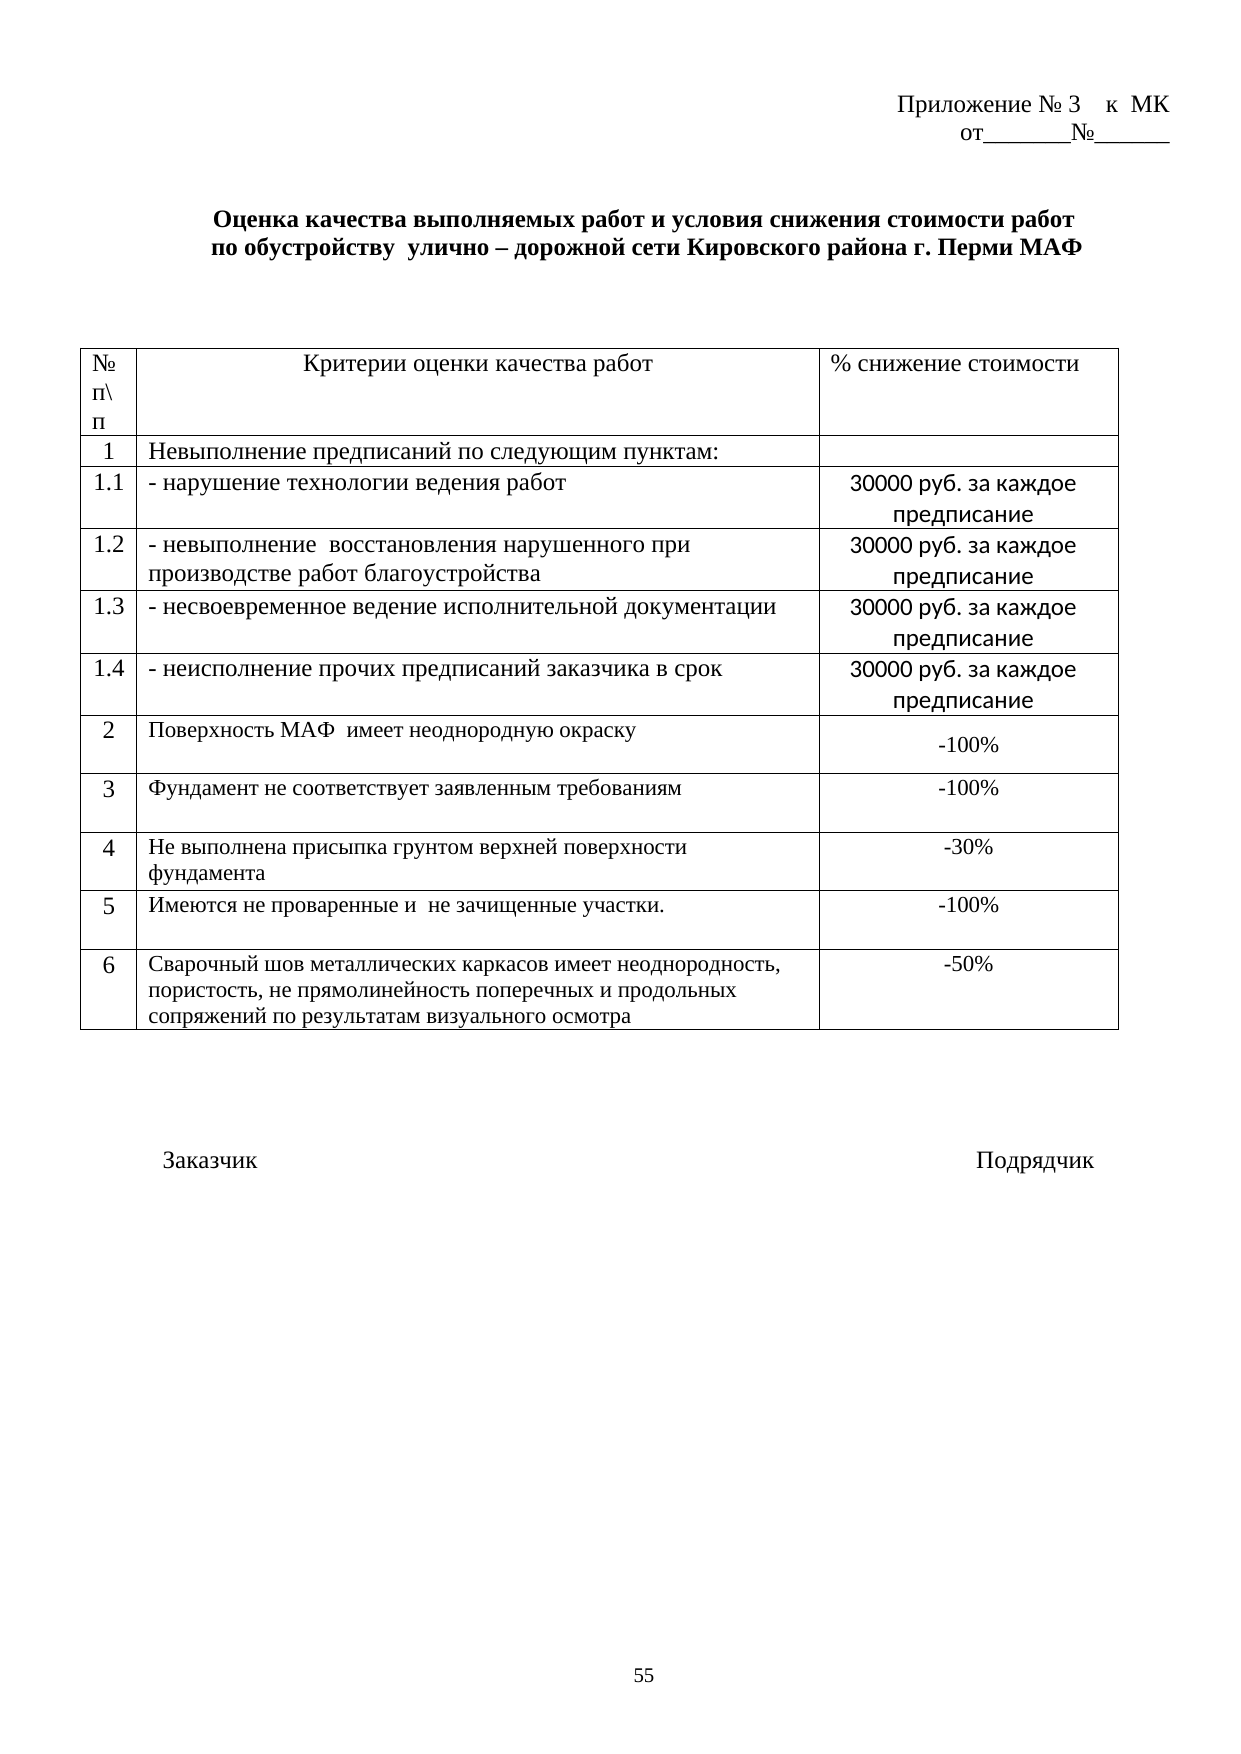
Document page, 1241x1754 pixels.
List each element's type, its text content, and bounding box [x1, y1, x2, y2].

table_cell 30000 руб. за каждое предписание [820, 654, 1118, 714]
table_cell 30000 руб. за каждое предписание [820, 591, 1118, 652]
table_cell 1.1 [81, 467, 136, 528]
text Заказчик Подрядчик [118, 1145, 1169, 1174]
table_cell 6 [81, 950, 136, 1029]
table_cell Сварочный шов металлических каркасов имеет неоднородность, пористость, не прямолинейность поперечных и продольных сопряжений по результатам визуального осмотра [137, 950, 819, 1029]
table_cell 4 [81, 833, 136, 890]
table_cell -100% [820, 716, 1118, 773]
table_cell Не выполнена присыпка грунтом верхней поверхности фундамента [137, 833, 819, 890]
table_cell Имеются не проваренные и не зачищенные участки. [137, 891, 819, 949]
table_cell Фундамент не соответствует заявленным требованиям [137, 774, 819, 832]
table_cell Поверхность МАФ имеет неоднородную окраску [137, 716, 819, 773]
table_cell Невыполнение предписаний по следующим пунктам: [137, 436, 819, 466]
table_cell 1 [81, 436, 136, 466]
table_cell 1.2 [81, 529, 136, 590]
table_cell - невыполнение восстановления нарушенного при производстве работ благоустройства [137, 529, 819, 590]
table_cell - неисполнение прочих предписаний заказчика в срок [137, 654, 819, 714]
table_cell [820, 436, 1118, 466]
table_cell 3 [81, 774, 136, 832]
table_cell -50% [820, 950, 1118, 1029]
table_cell -100% [820, 774, 1118, 832]
table_header № п\п [81, 349, 136, 435]
text по обустройству улично – дорожной сети Кировского района г. Перми МАФ [118, 232, 1169, 261]
text Приложение № 3 к МК [118, 89, 1169, 117]
table_cell -30% [820, 833, 1118, 890]
table_cell 30000 руб. за каждое предписание [820, 467, 1118, 528]
table_cell 2 [81, 716, 136, 773]
table_header % снижение стоимости [820, 349, 1118, 435]
table_cell 30000 руб. за каждое предписание [820, 529, 1118, 590]
text Оценка качества выполняемых работ и условия снижения стоимости работ [118, 204, 1169, 232]
table_header Критерии оценки качества работ [137, 349, 819, 435]
table_cell - несвоевременное ведение исполнительной документации [137, 591, 819, 652]
table_cell - нарушение технологии ведения работ [137, 467, 819, 528]
table_cell -100% [820, 891, 1118, 949]
table_cell 1.4 [81, 654, 136, 714]
text от_______№______ [118, 117, 1169, 146]
table_cell 1.3 [81, 591, 136, 652]
table_cell 5 [81, 891, 136, 949]
